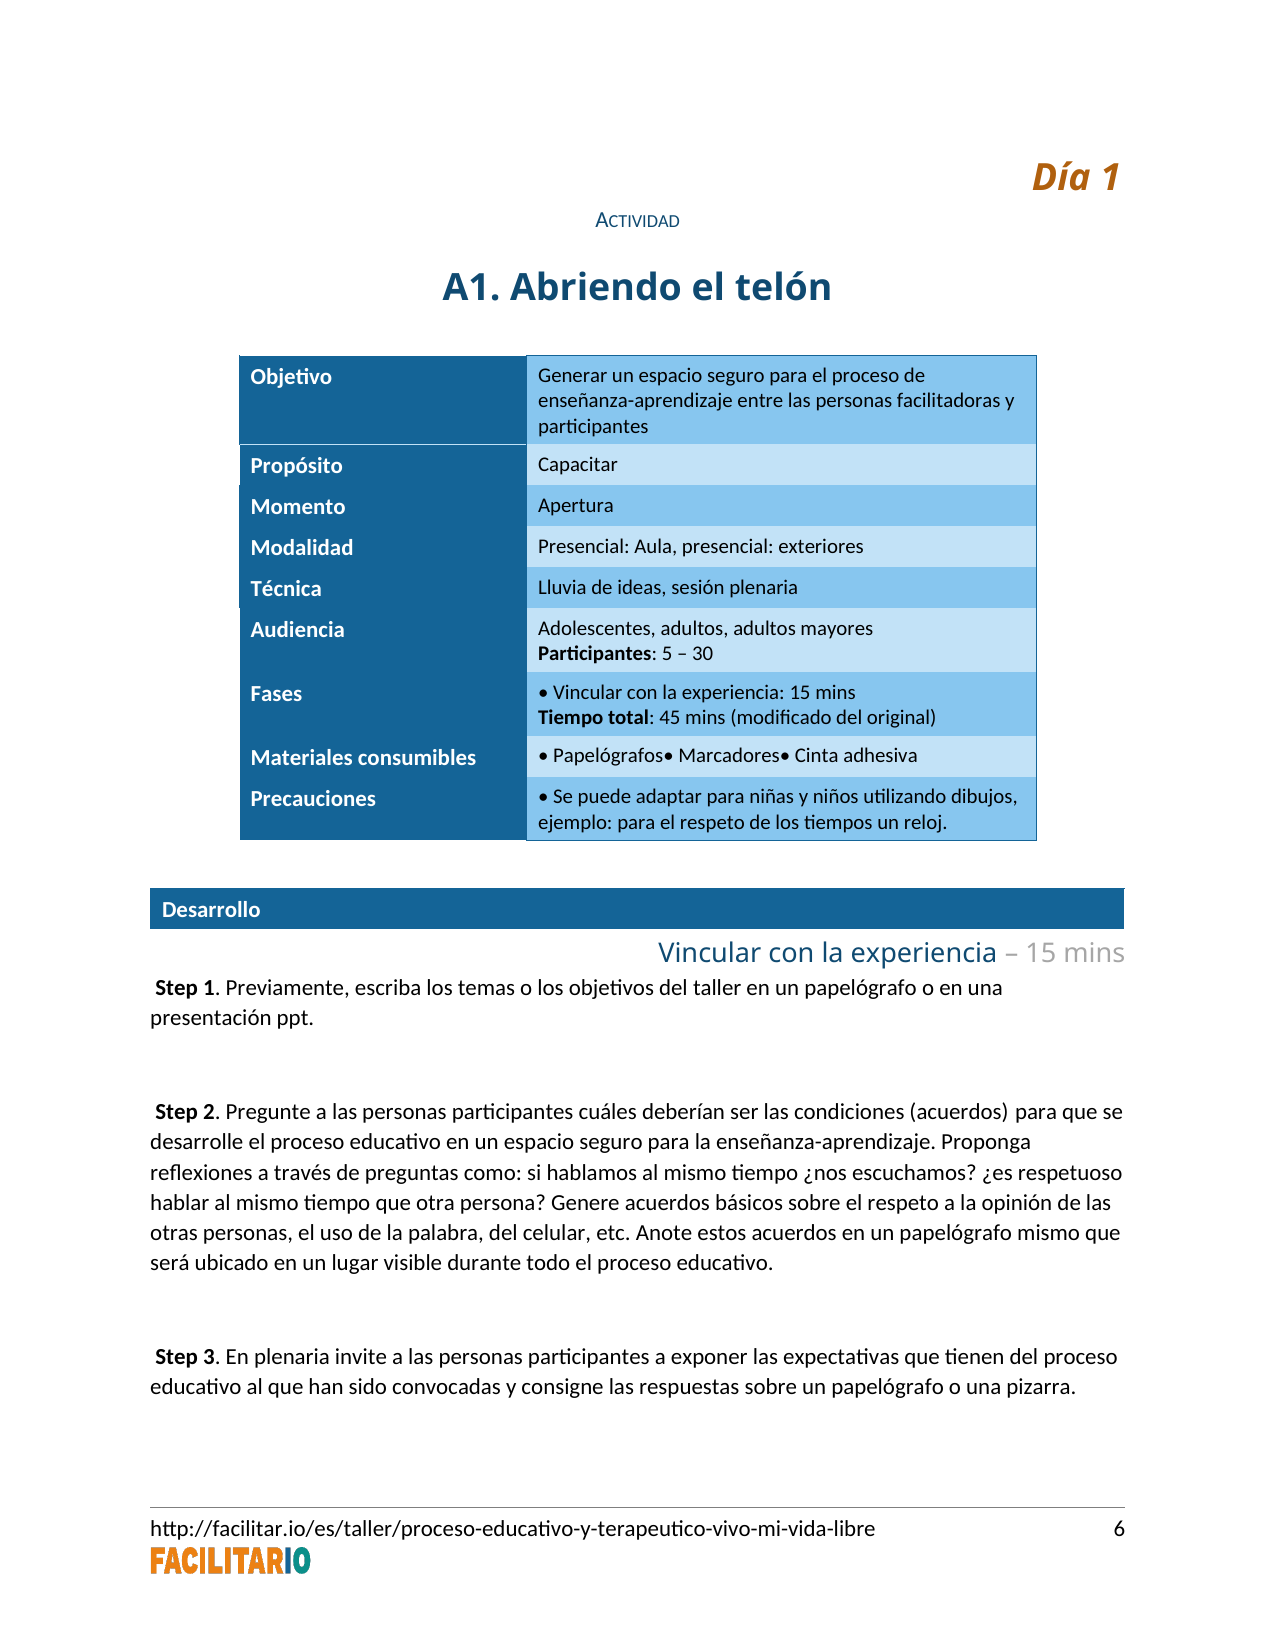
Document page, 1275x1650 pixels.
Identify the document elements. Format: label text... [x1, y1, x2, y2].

table_cell Capacitar [527, 445, 1036, 485]
text Step 3. En plenaria invite a las personas participantes a exponer las expectativas que tienen del proceso educativo al que han sido convocadas y consigne las respuestas sobre un papelógrafo o una pizarra. [150, 1342, 1125, 1400]
table_header Generar un espacio seguro para el proceso de enseñanza-aprendizaje entre las personas facilitadoras y participantes [527, 356, 1036, 444]
table_cell Audiencia [240, 609, 526, 672]
table_cell Momento [240, 486, 526, 526]
text Step 2. Pregunte a las personas participantes cuáles deberían ser las condiciones (acuerdos) para que se desarrolle el proceso educativo en un espacio seguro para la enseñanza-aprendizaje. Proponga reflexiones a través de preguntas como: si hablamos al mismo tiempo ¿nos escuchamos? ¿es respetuoso hablar al mismo tiempo que otra persona? Genere acuerdos básicos sobre el respeto a la opinión de las otras personas, el uso de la palabra, del celular, etc. Anote estos acuerdos en un papelógrafo mismo que será ubicado en un lugar visible durante todo el proceso educativo. [150, 1097, 1125, 1276]
text Step 1. Previamente, escriba los temas o los objetivos del taller en un papelógrafo o en una presentación ppt. [150, 973, 1125, 1031]
table_cell Propósito [240, 446, 526, 485]
subtitle Día 1 [150, 150, 1125, 201]
table_cell Fases [240, 673, 526, 736]
table_cell Apertura [527, 485, 1036, 526]
text Actividad [150, 205, 1125, 233]
subtitle A1. Abriendo el telón [150, 260, 1125, 311]
table_cell Presencial: Aula, presencial: exteriores [527, 526, 1036, 567]
table_cell Materiales consumibles [240, 737, 526, 777]
table_cell • Papelógrafos [527, 736, 1036, 777]
table_header Objetivo [240, 356, 526, 444]
table_cell Lluvia de ideas, sesión plenaria [527, 567, 1036, 608]
table_cell Técnica [240, 568, 526, 608]
table_cell • Se puede adaptar para niñas y niños utilizando dibujos, ejemplo: para el respeto de los tiempos un reloj. [527, 777, 1036, 840]
table_header Desarrollo [151, 889, 1124, 929]
table_cell Adolescentes, adultos, adultos mayores Participantes: 5 – 30 [527, 608, 1036, 672]
subtitle Vincular con la experiencia – 15 mins [150, 933, 1125, 970]
table_cell • Vincular con la experiencia: 15 mins Tiempo total: 45 mins (modificado del original) [527, 672, 1036, 736]
picture [145, 1544, 315, 1576]
table_cell Modalidad [240, 528, 526, 567]
table_cell Precauciones [240, 778, 526, 840]
